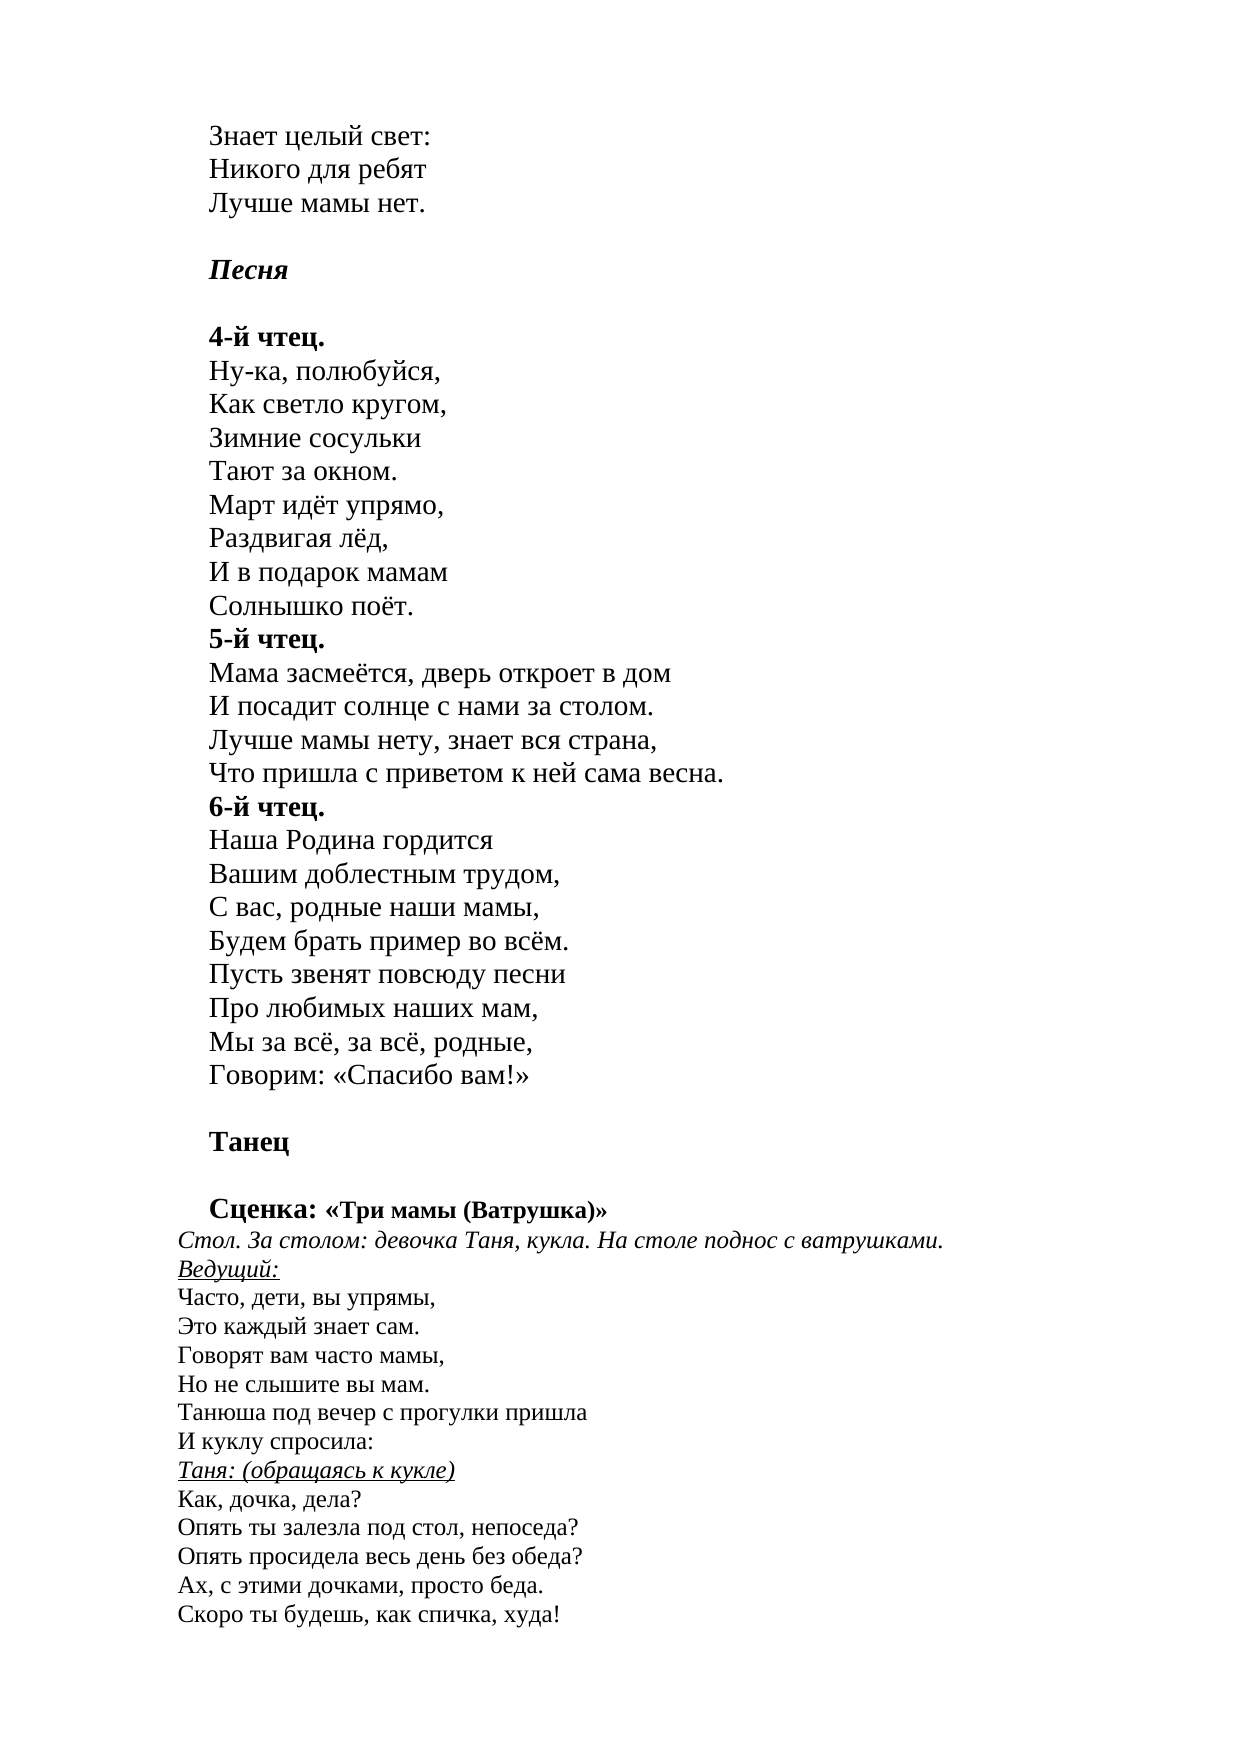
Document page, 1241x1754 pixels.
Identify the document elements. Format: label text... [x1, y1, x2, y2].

text Про любимых наших мам, [177, 990, 1152, 1024]
text Говорим: «Спасибо вам!» [177, 1057, 1152, 1091]
text Зимние сосульки [177, 420, 1152, 453]
text Мама засмеётся, дверь откроет в дом [177, 655, 1152, 688]
text Тают за окном. [177, 453, 1152, 487]
text Знает целый свет: [177, 118, 1152, 152]
text Наша Родина гордится [177, 822, 1152, 856]
text Пусть звенят повсюду песни [177, 957, 1152, 990]
text Март идёт упрямо, [177, 487, 1152, 521]
text Лучше мамы нет. [177, 185, 1152, 219]
text Танец [177, 1124, 1152, 1158]
text Как светло кругом, [177, 386, 1152, 420]
text 6-й чтец. [177, 789, 1152, 822]
text Стол. За столом: девочка Таня, кукла. На столе поднос с ватрушками. Ведущий: Часто, дети, вы упрямы, Это каждый знает сам. Говорят вам часто мамы, Но не слышите вы мам. Танюша под вечер с прогулки пришла И куклу спросила: Таня: (обращаясь к кукле) [177, 1225, 1152, 1484]
text И в подарок мамам [177, 554, 1152, 588]
text Никого для ребят [177, 152, 1152, 185]
text Мы за всё, за всё, родные, [177, 1024, 1152, 1057]
text 4-й чтец. [177, 319, 1152, 353]
text 5-й чтец. [177, 621, 1152, 655]
text Солнышко поёт. [177, 588, 1152, 621]
text С вас, родные наши мамы, [177, 889, 1152, 923]
text Раздвигая лёд, [177, 521, 1152, 554]
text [177, 1484, 1152, 1627]
text Ну-ка, полюбуйся, [177, 353, 1152, 386]
text Что пришла с приветом к ней сама весна. [177, 755, 1152, 789]
text Будем брать пример во всём. [177, 923, 1152, 957]
text Песня [177, 252, 1152, 286]
text Вашим доблестным трудом, [177, 856, 1152, 889]
text Лучше мамы нету, знает вся страна, [177, 722, 1152, 755]
text И посадит солнце с нами за столом. [177, 688, 1152, 722]
text Сценка: «Три мамы (Ватрушка)» [177, 1191, 1152, 1225]
